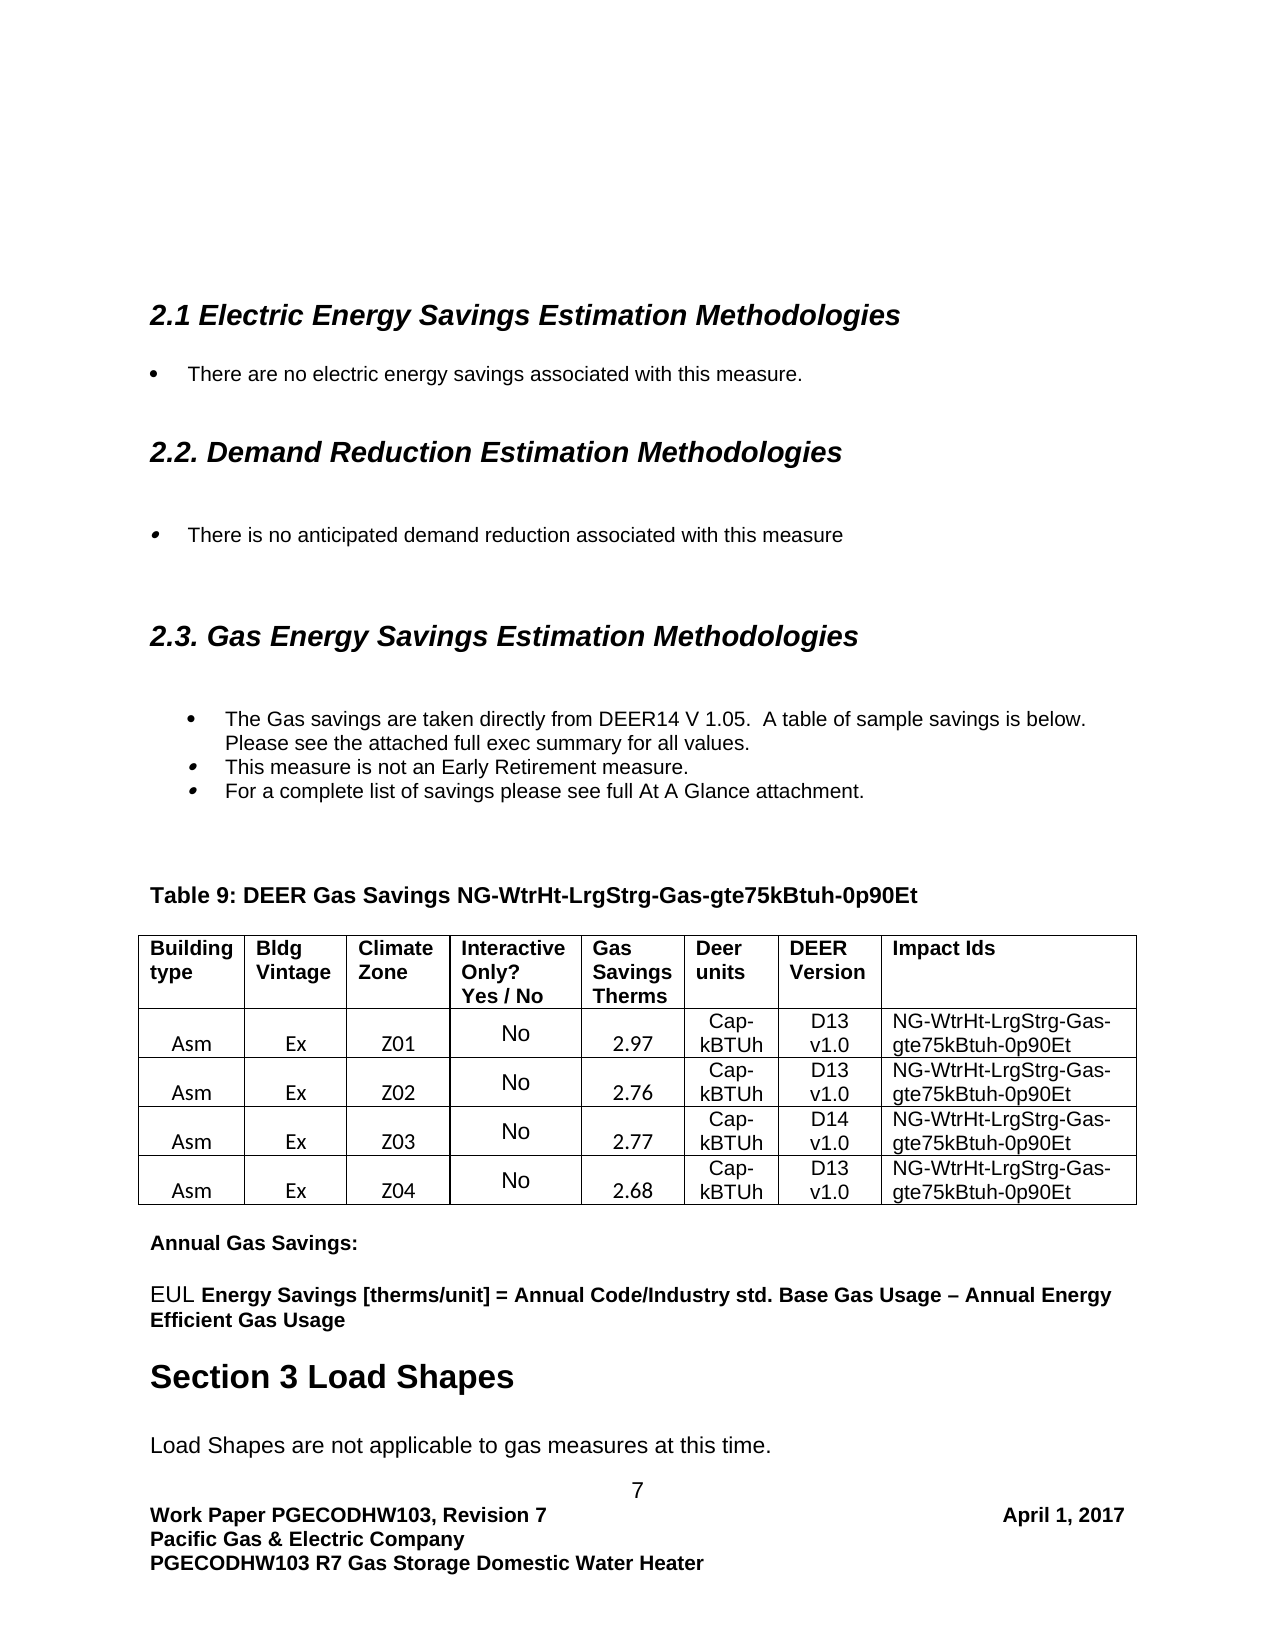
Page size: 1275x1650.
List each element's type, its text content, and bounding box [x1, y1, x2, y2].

table_header Deer units [685, 936, 778, 1008]
table_cell Ex [245, 1009, 346, 1057]
table_cell D13 v1.0 [779, 1058, 881, 1106]
list The Gas savings are taken directly from DEER14 V 1.05. A table of sample savings is below. Please see the attached full exec summary for all values. [187, 707, 1125, 755]
table_cell Z04 [347, 1156, 449, 1204]
table_header Climate Zone [347, 936, 449, 1008]
table_cell No [451, 1156, 581, 1204]
text Table 9: DEER Gas Savings NG-WtrHt-LrgStrg-Gas-gte75kBtuh-0p90Et [150, 882, 1125, 909]
table_cell 2.97 [582, 1009, 684, 1057]
table_header DEER Version [779, 936, 881, 1008]
table_cell Cap-kBTUh [685, 1009, 778, 1057]
text Load Shapes are not applicable to gas measures at this time. [150, 1432, 1125, 1458]
table_cell Asm [139, 1009, 244, 1057]
list There are no electric energy savings associated with this measure. [150, 362, 1125, 386]
table_cell Ex [245, 1156, 346, 1204]
table_cell Asm [139, 1058, 244, 1106]
table_cell D13 v1.0 [779, 1156, 881, 1204]
table_cell 2.68 [582, 1156, 684, 1204]
text Annual Gas Savings: [150, 1231, 1125, 1255]
table_cell NG-WtrHt-LrgStrg-Gas-gte75kBtuh-0p90Et [882, 1156, 1136, 1204]
table_cell No [451, 1009, 581, 1057]
table_header Interactive Only? Yes / No [451, 936, 581, 1008]
subtitle 2.1 Electric Energy Savings Estimation Methodologies [150, 298, 1125, 331]
table_cell 2.76 [582, 1058, 684, 1106]
table_cell Z01 [347, 1009, 449, 1057]
table_cell NG-WtrHt-LrgStrg-Gas-gte75kBtuh-0p90Et [882, 1058, 1136, 1106]
table_cell Z02 [347, 1058, 449, 1106]
text EUL Energy Savings [therms/unit] = Annual Code/Industry std. Base Gas Usage – Annual Energy Efficient Gas Usage [150, 1281, 1125, 1332]
table_header Impact Ids [882, 936, 1136, 1008]
table_cell Ex [245, 1107, 346, 1155]
table_cell D14 v1.0 [779, 1107, 881, 1155]
table_cell Cap-kBTUh [685, 1107, 778, 1155]
table_header Building type [139, 936, 244, 1008]
list For a complete list of savings please see full At A Glance attachment. [187, 779, 1125, 803]
subtitle 2.2. Demand Reduction Estimation Methodologies [150, 435, 1125, 468]
subtitle 2.3. Gas Energy Savings Estimation Methodologies [150, 619, 1125, 653]
subtitle Section 3 Load Shapes [150, 1357, 1125, 1395]
list There is no anticipated demand reduction associated with this measure [150, 522, 1125, 546]
table_cell Cap-kBTUh [685, 1058, 778, 1106]
table_cell Ex [245, 1058, 346, 1106]
table_cell NG-WtrHt-LrgStrg-Gas-gte75kBtuh-0p90Et [882, 1009, 1136, 1057]
table_header Gas Savings Therms [582, 936, 684, 1008]
table_header Bldg Vintage [245, 936, 346, 1008]
table_cell Asm [139, 1107, 244, 1155]
table_cell D13 v1.0 [779, 1009, 881, 1057]
table_cell 2.77 [582, 1107, 684, 1155]
table_cell No [451, 1107, 581, 1155]
table_cell Z03 [347, 1107, 449, 1155]
table_cell NG-WtrHt-LrgStrg-Gas-gte75kBtuh-0p90Et [882, 1107, 1136, 1155]
table_cell Cap-kBTUh [685, 1156, 778, 1204]
list This measure is not an Early Retirement measure. [187, 755, 1125, 779]
table_cell No [451, 1058, 581, 1106]
table_cell Asm [139, 1156, 244, 1204]
